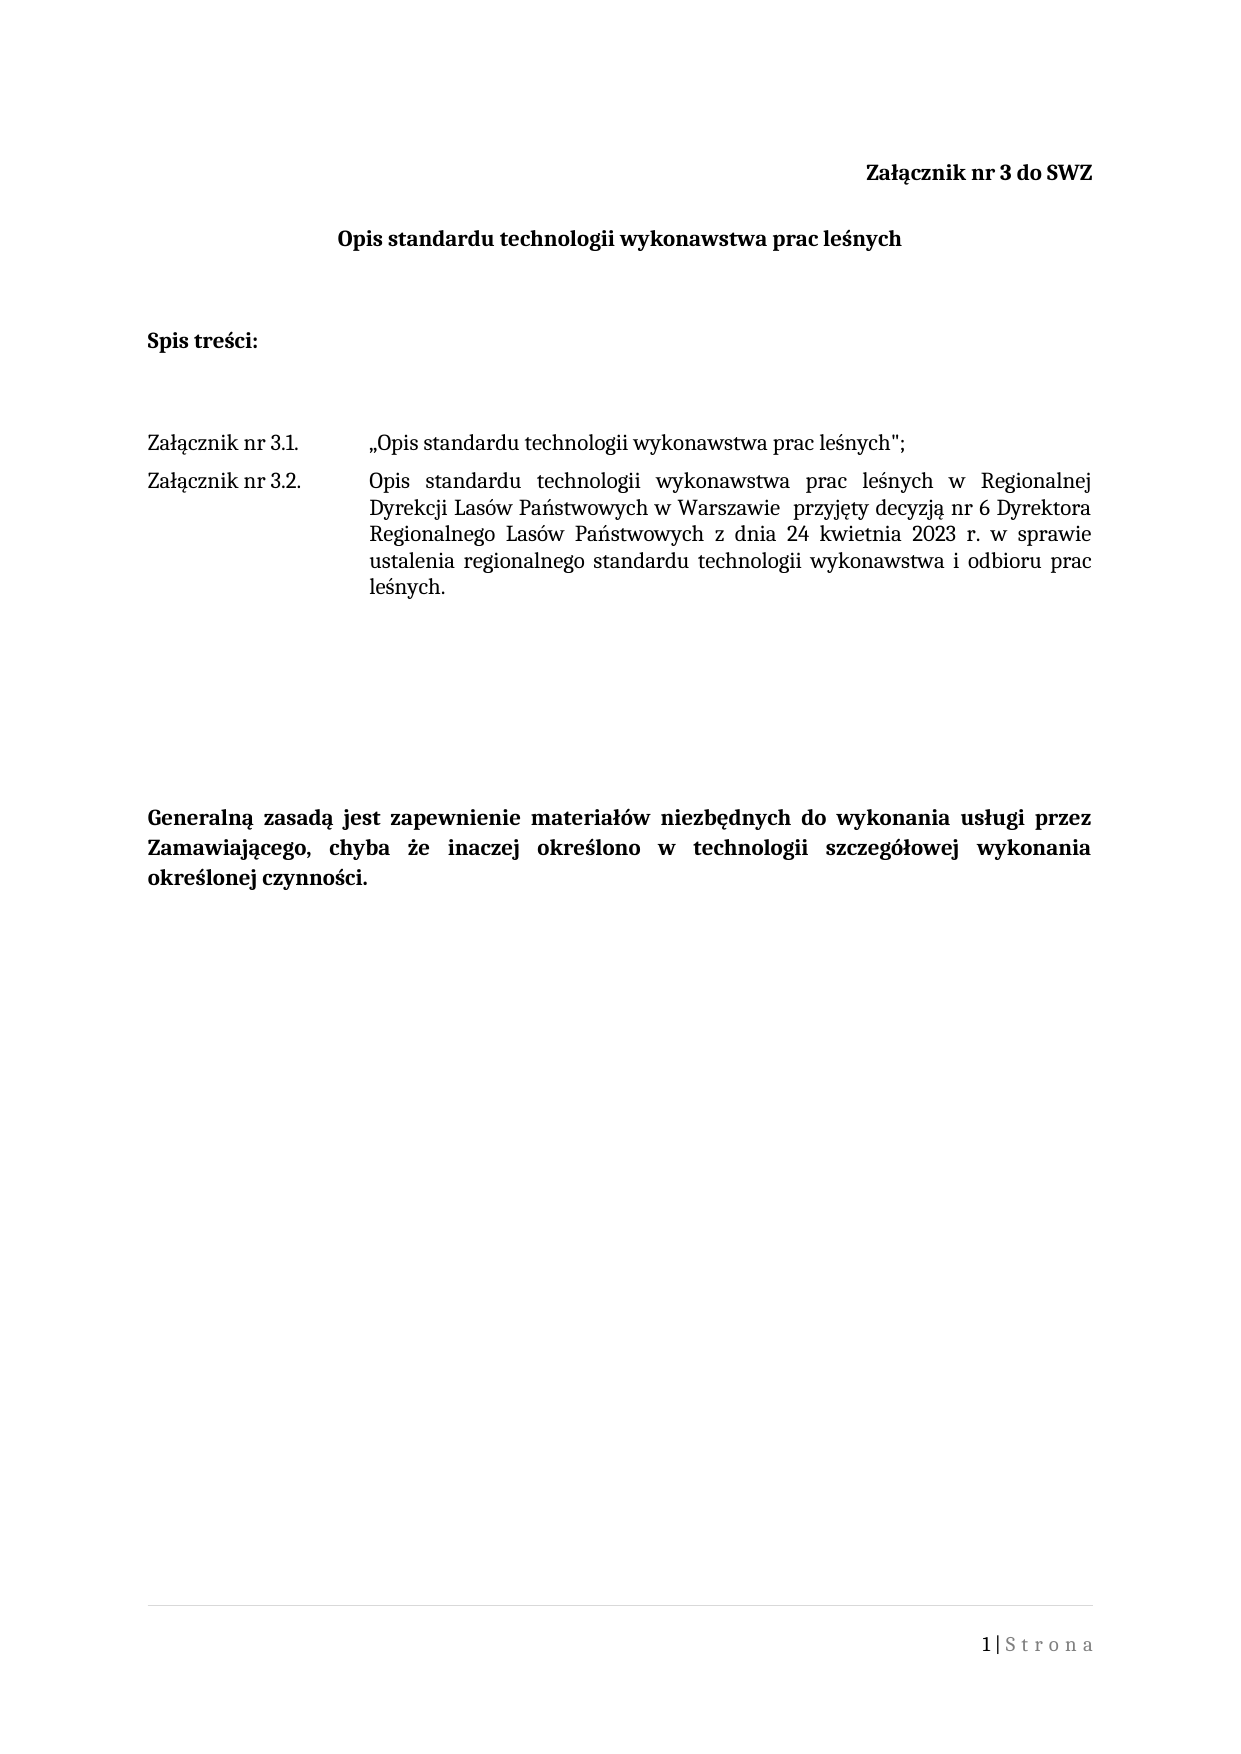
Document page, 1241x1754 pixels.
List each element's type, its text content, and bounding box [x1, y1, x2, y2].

text Generalną zasadą jest zapewnienie materiałów niezbędnych do wykonania usługi przez Zamawiającego, chyba że inaczej określono w technologii szczegółowej wykonania określonej czynności. [148, 804, 1093, 891]
text Spis treści: [148, 327, 1093, 354]
text Załącznik nr 3 do SWZ [148, 160, 1093, 186]
text Opis standardu technologii wykonawstwa prac leśnych [148, 225, 1093, 252]
text Załącznik nr 3.1. „Opis standardu technologii wykonawstwa prac leśnych"; [148, 429, 1093, 456]
text Załącznik nr 3.2. Opis standardu technologii wykonawstwa prac leśnych w Regionalnej Dyrekcji Lasów Państwowych w Warszawie przyjęty decyzją nr 6 Dyrektora Regionalnego Lasów Państwowych z dnia 24 kwietnia 2023 r. w sprawie ustalenia regionalnego standardu technologii wykonawstwa i odbioru prac leśnych. [148, 468, 1093, 600]
